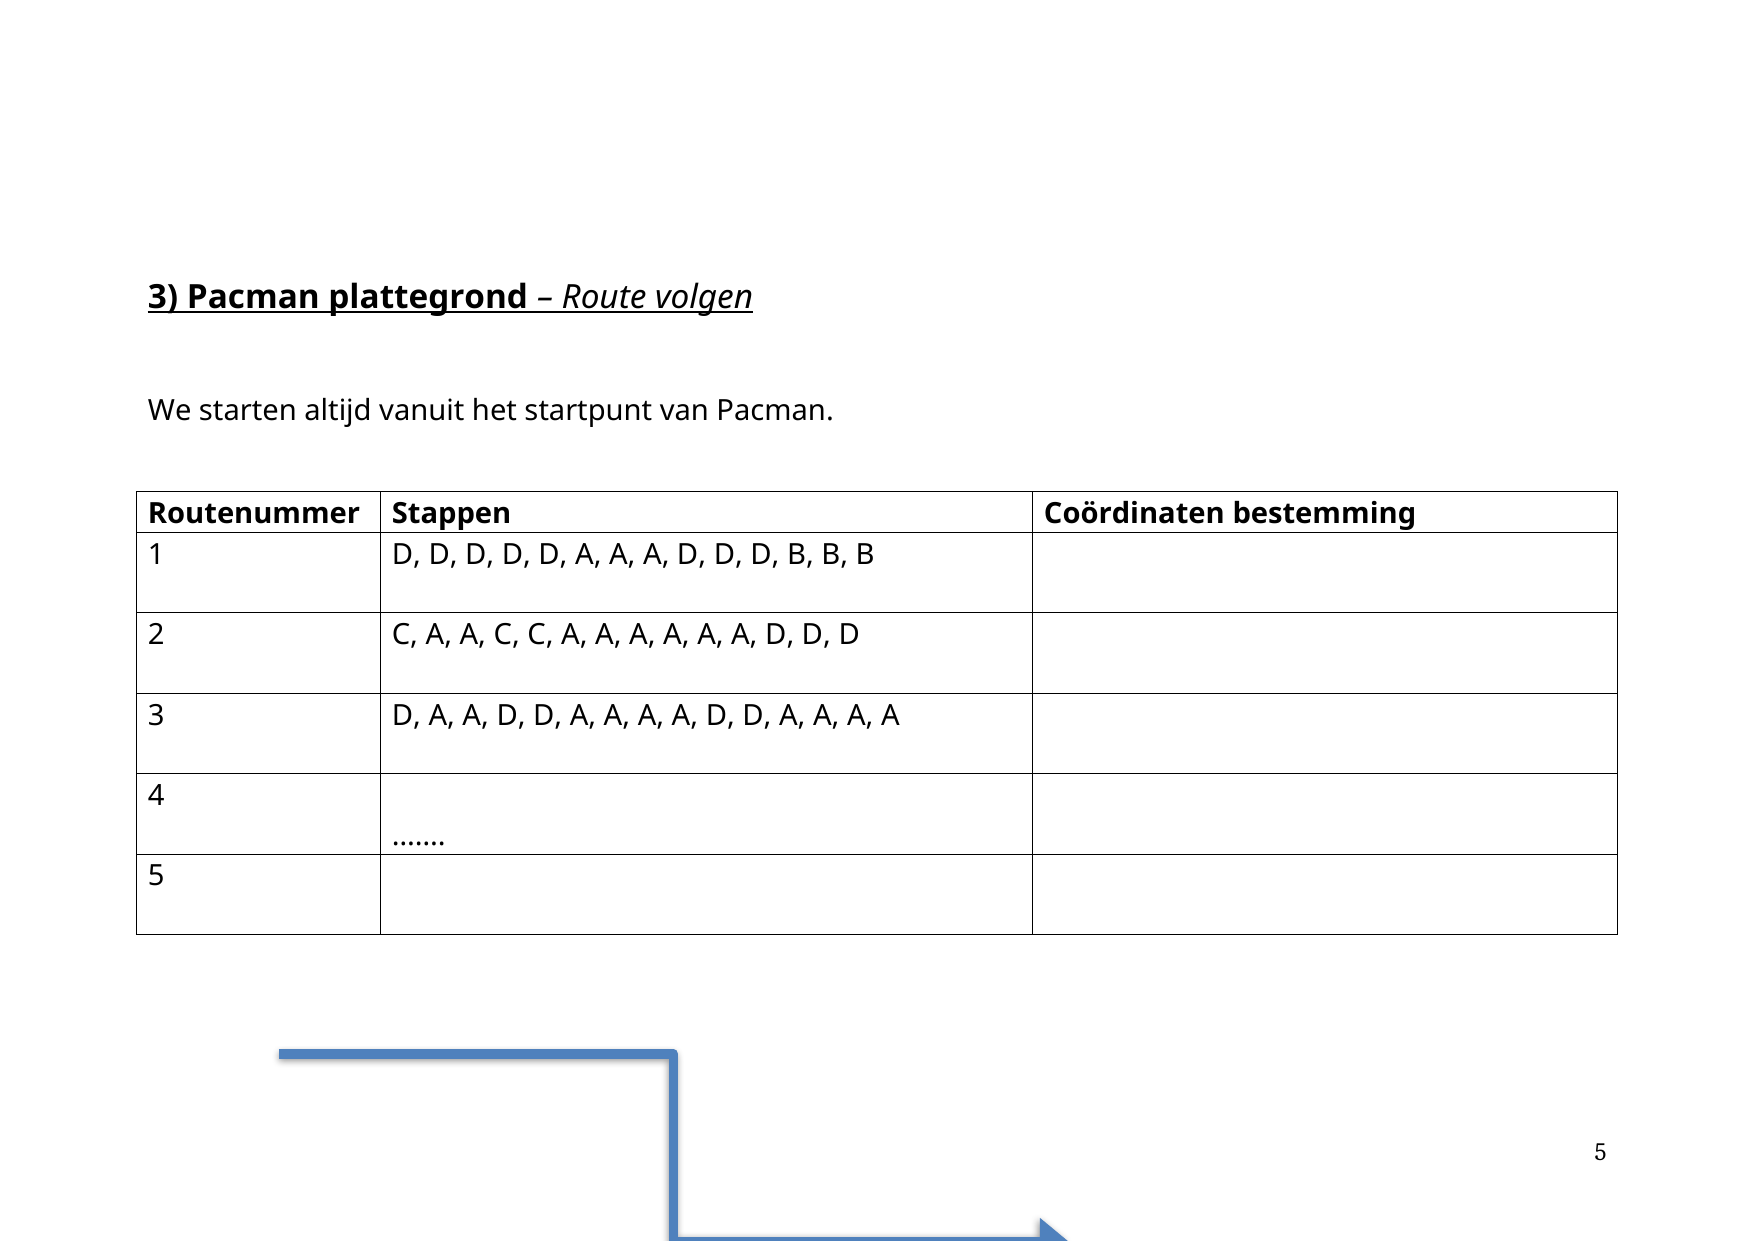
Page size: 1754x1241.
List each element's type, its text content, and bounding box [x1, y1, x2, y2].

table_cell 4 [137, 774, 380, 853]
table_cell [1033, 855, 1617, 934]
table_cell 5 [137, 855, 380, 934]
table_cell [1033, 533, 1617, 612]
table_header Coördinaten bestemming [1033, 492, 1617, 532]
table_cell 1 [137, 533, 380, 612]
text 3) Pacman plattegrond – Route volgen [148, 273, 1606, 318]
text We starten altijd vanuit het startpunt van Pacman. [148, 389, 1606, 429]
table_cell 2 [137, 613, 380, 693]
table_cell D, D, D, D, D, A, A, A, D, D, D, B, B, B [381, 533, 1032, 612]
table_cell [1033, 613, 1617, 693]
table_header Stappen [381, 492, 1032, 532]
table_cell D, A, A, D, D, A, A, A, A, D, D, A, A, A, A [381, 694, 1032, 773]
table_cell 3 [137, 694, 380, 773]
table_cell ……. [381, 774, 1032, 853]
table_cell [381, 855, 1032, 934]
table_cell [1033, 774, 1617, 853]
table_cell [1033, 694, 1617, 773]
table_header Routenummer [137, 492, 380, 532]
table_cell C, A, A, C, C, A, A, A, A, A, A, D, D, D [381, 613, 1032, 693]
